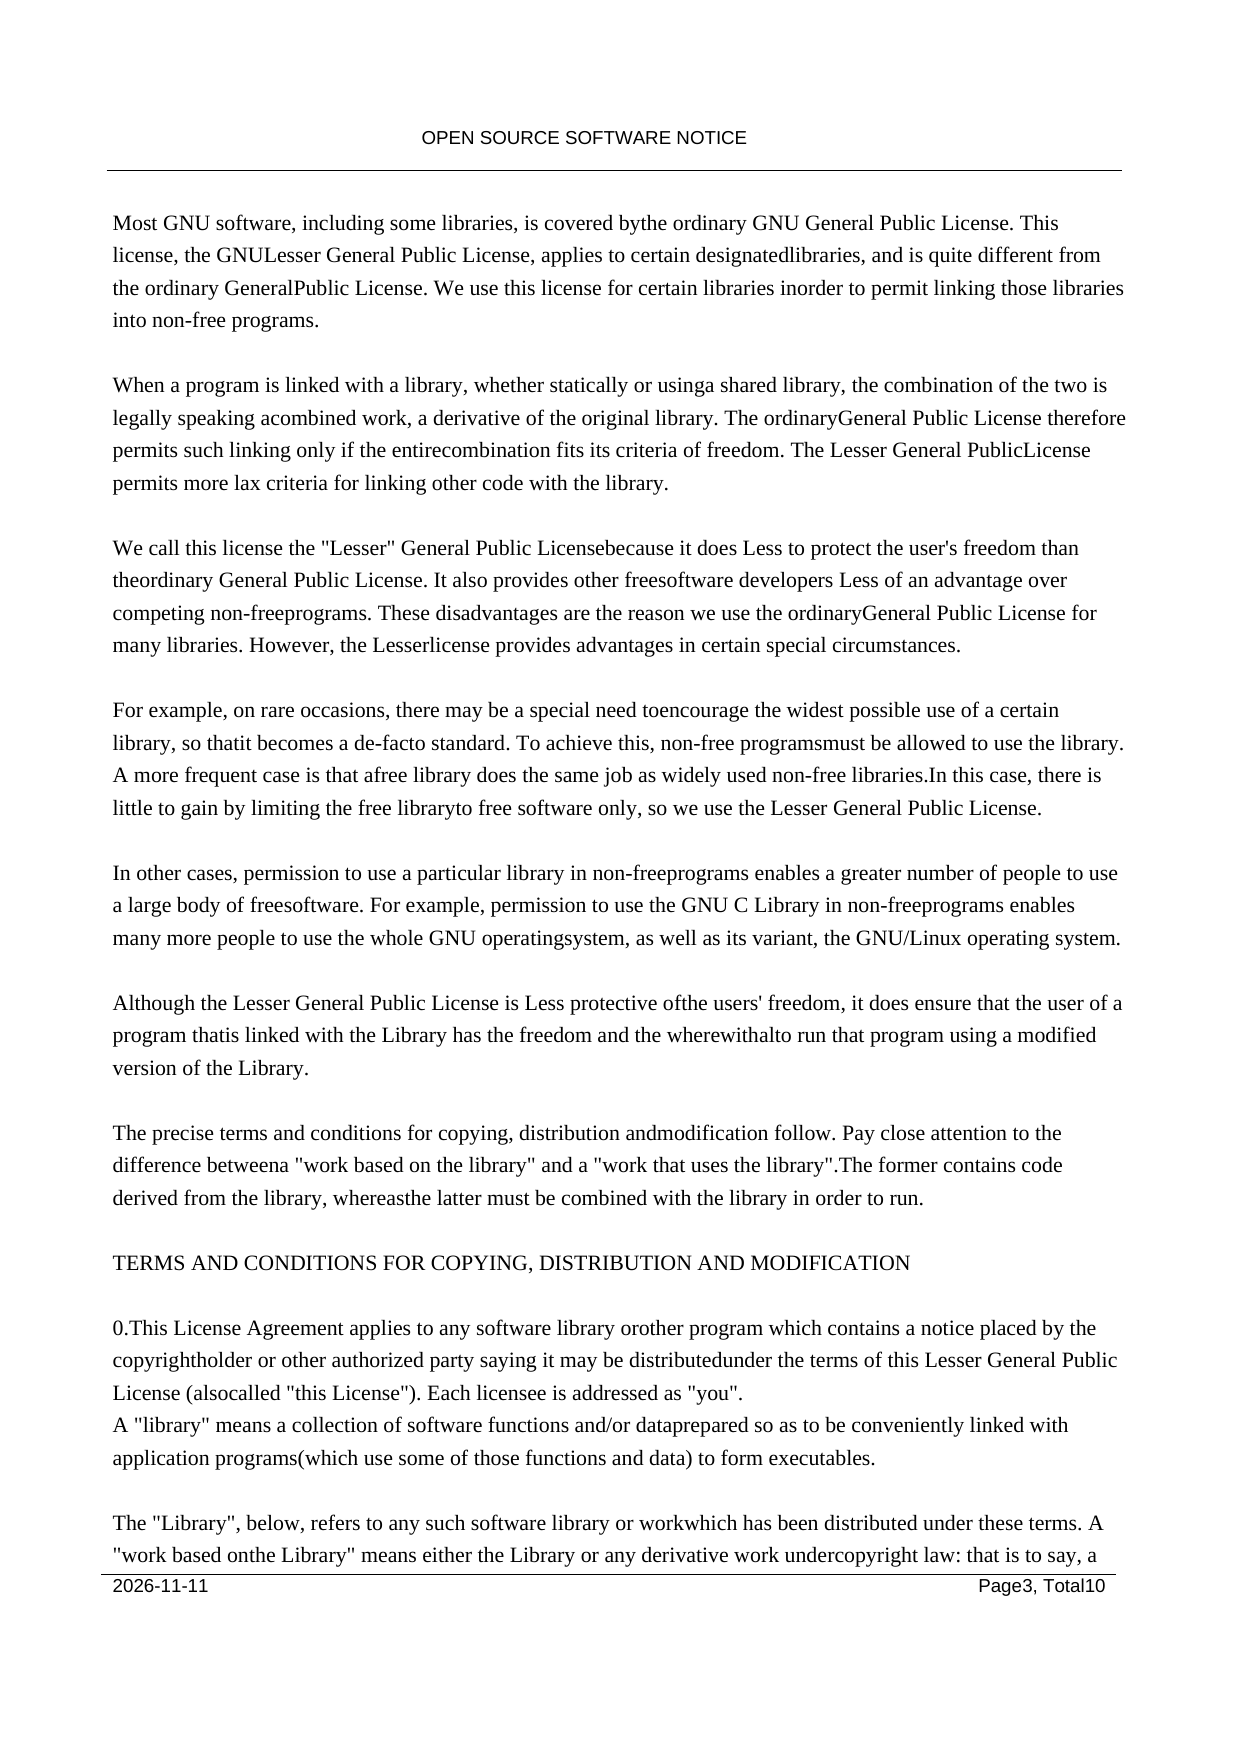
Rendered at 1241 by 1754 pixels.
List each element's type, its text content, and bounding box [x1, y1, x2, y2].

text For example, on rare occasions, there may be a special need toencourage the widest possible use of a certain library, so thatit becomes a de-facto standard. To achieve this, non-free programsmust be allowed to use the library. A more frequent case is that afree library does the same job as widely used non-free libraries.In this case, there is little to gain by limiting the free libraryto free software only, so we use the Lesser General Public License. [112, 694, 1128, 824]
text Although the Lesser General Public License is Less protective ofthe users' freedom, it does ensure that the user of a program thatis linked with the Library has the freedom and the wherewithalto run that program using a modified version of the Library. [112, 986, 1128, 1084]
text Most GNU software, including some libraries, is covered bythe ordinary GNU General Public License. This license, the GNULesser General Public License, applies to certain designatedlibraries, and is quite different from the ordinary GeneralPublic License. We use this license for certain libraries inorder to permit linking those libraries into non-free programs. [112, 206, 1128, 336]
text When a program is linked with a library, whether statically or usinga shared library, the combination of the two is legally speaking acombined work, a derivative of the original library. The ordinaryGeneral Public License therefore permits such linking only if the entirecombination fits its criteria of freedom. The Lesser General PublicLicense permits more lax criteria for linking other code with the library. [112, 369, 1128, 499]
text The precise terms and conditions for copying, distribution andmodification follow. Pay close attention to the difference betweena "work based on the library" and a "work that uses the library".The former contains code derived from the library, whereasthe latter must be combined with the library in order to run. [112, 1116, 1128, 1214]
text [112, 1506, 1128, 1571]
text 0.This License Agreement applies to any software library orother program which contains a notice placed by the copyrightholder or other authorized party saying it may be distributedunder the terms of this Lesser General Public License (alsocalled "this License"). Each licensee is addressed as "you". [112, 1311, 1128, 1409]
text We call this license the "Lesser" General Public Licensebecause it does Less to protect the user's freedom than theordinary General Public License. It also provides other freesoftware developers Less of an advantage over competing non-freeprograms. These disadvantages are the reason we use the ordinaryGeneral Public License for many libraries. However, the Lesserlicense provides advantages in certain special circumstances. [112, 531, 1128, 661]
text TERMS AND CONDITIONS FOR COPYING, DISTRIBUTION AND MODIFICATION [112, 1246, 1128, 1279]
text In other cases, permission to use a particular library in non-freeprograms enables a greater number of people to use a large body of freesoftware. For example, permission to use the GNU C Library in non-freeprograms enables many more people to use the whole GNU operatingsystem, as well as its variant, the GNU/Linux operating system. [112, 856, 1128, 954]
text A "library" means a collection of software functions and/or dataprepared so as to be conveniently linked with application programs(which use some of those functions and data) to form executables. [112, 1409, 1128, 1474]
